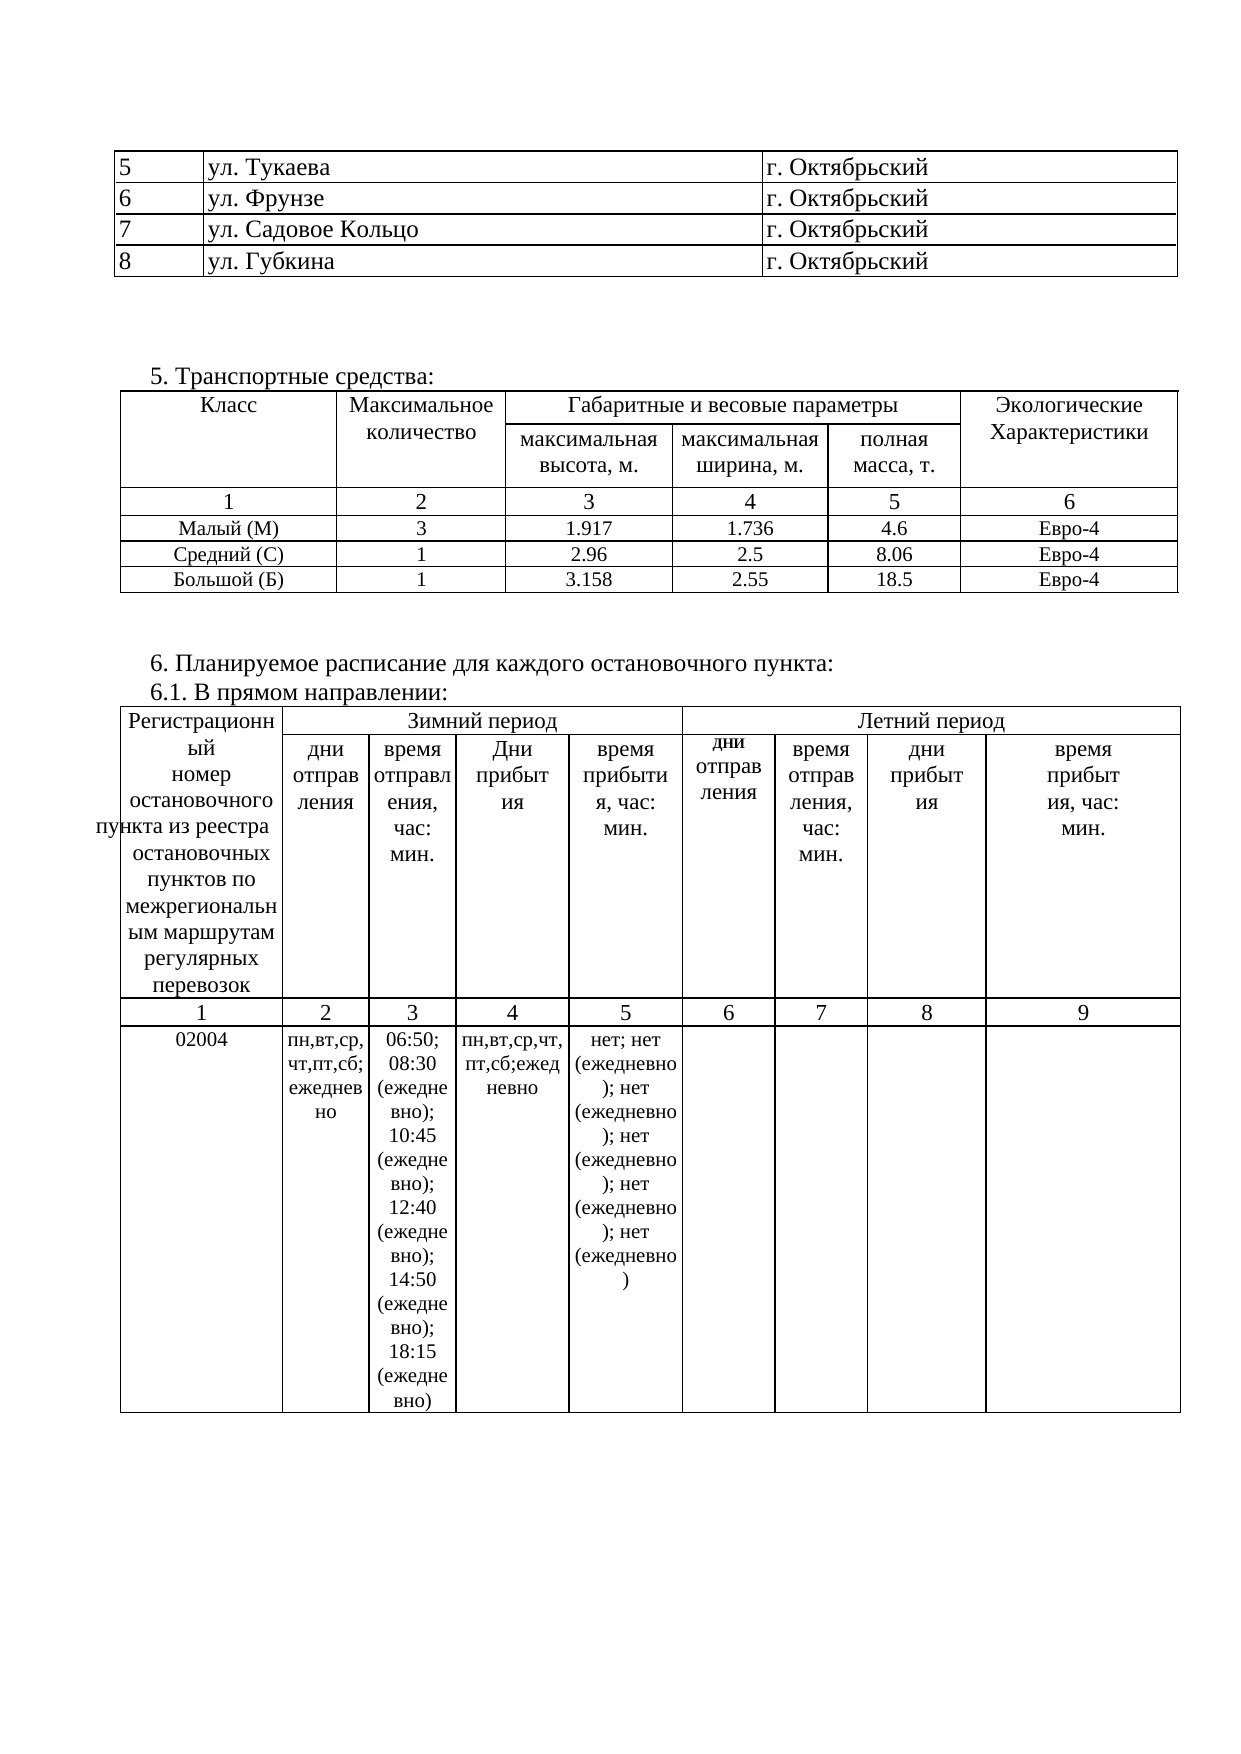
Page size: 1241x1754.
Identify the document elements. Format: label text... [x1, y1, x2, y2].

table_cell 7 [776, 999, 867, 1025]
table_header Габаритные и весовые параметры [506, 392, 960, 423]
table_cell 3.158 [506, 567, 672, 591]
table_cell 6 [683, 999, 774, 1025]
table_cell Большой (Б) [121, 567, 336, 591]
table_cell 4 [673, 488, 827, 514]
text 6.1. В прямом направлении: [150, 677, 1090, 706]
table_cell Евро-4 [961, 542, 1177, 566]
text 5. Транспортные средства: [150, 361, 1090, 390]
table_cell г. Октябрьский [763, 181, 1177, 213]
table_cell 5 [570, 999, 682, 1025]
table_cell 1 [337, 567, 505, 591]
table_cell время отправл ения, час: мин. [370, 735, 455, 997]
table_cell [683, 1027, 774, 1412]
table_cell 2 [283, 999, 368, 1025]
table_cell 5 [829, 488, 960, 514]
table_cell Дни прибыт ия [457, 735, 568, 997]
table_cell 2.96 [506, 542, 672, 566]
table_cell г. Октябрьский [763, 244, 1177, 276]
table_cell 1 [121, 488, 336, 514]
table_cell Евро-4 [961, 567, 1177, 591]
table_cell пн,вт,ср,чт,пт,сб;ежедневно [283, 1027, 368, 1412]
table_cell Средний (С) [121, 542, 336, 566]
table_cell ул. Тукаева [204, 152, 762, 181]
table_cell время отправ ления, час: мин. [776, 735, 867, 997]
table_cell [868, 1027, 985, 1412]
table_cell 3 [370, 999, 455, 1025]
table_header Зимний период [283, 707, 682, 733]
table_cell 1 [337, 542, 505, 566]
table_cell дни прибыт ия [868, 735, 985, 997]
table_cell 1.736 [673, 516, 827, 540]
table_header Максимальное количество [337, 392, 505, 487]
table_cell 18.5 [829, 567, 960, 591]
table_cell 9 [987, 999, 1180, 1025]
table_cell нет; нет (ежедневно); нет (ежедневно); нет (ежедневно); нет (ежедневно); нет (ежедневно) [570, 1027, 682, 1412]
table_cell 8 [868, 999, 985, 1025]
table_cell 2.55 [673, 567, 827, 591]
table_cell дни отправ ления [283, 735, 368, 997]
table_cell 8.06 [829, 542, 960, 566]
table_cell ул. Фрунзе [204, 183, 762, 213]
table_cell Малый (М) [121, 516, 336, 540]
table_cell ул. Губкина [204, 246, 762, 276]
table_cell пн,вт,ср,чт,пт,сб;ежедневно [457, 1027, 568, 1412]
table_cell время прибыти я, час: мин. [570, 735, 682, 997]
table_cell г. Октябрьский [763, 213, 1177, 244]
table_cell 4 [457, 999, 568, 1025]
text 6. Планируемое расписание для каждого остановочного пункта: [150, 648, 1090, 677]
table_cell полная масса, т. [829, 425, 960, 487]
table_cell ДНИ отправ ления [683, 735, 774, 997]
table_cell 2 [337, 488, 505, 514]
table_header Экологические Характеристики [961, 392, 1177, 487]
table_header Летний период [683, 707, 1180, 733]
table_cell время прибыт ия, час: мин. [987, 735, 1180, 997]
table_cell максимальная высота, м. [506, 425, 672, 487]
table_cell 06:50; 08:30 (ежедневно); 10:45 (ежедневно); 12:40 (ежедневно); 14:50 (ежедневно); 18:15 (ежедневно) [370, 1027, 455, 1412]
table_cell 4.6 [829, 516, 960, 540]
table_cell ул. Садовое Кольцо [204, 215, 762, 244]
table_cell 02004 [121, 1027, 282, 1412]
table_cell [987, 1027, 1180, 1412]
table_header Регистрационный номер остановочного пункта из реестра остановочных пунктов по межрегиональным маршрутам регулярных перевозок [121, 707, 282, 997]
table_cell 6 [961, 488, 1177, 514]
table_cell 1.917 [506, 516, 672, 540]
table_cell 3 [337, 516, 505, 540]
table_cell максимальная ширина, м. [673, 425, 827, 487]
table_cell 2.5 [673, 542, 827, 566]
table_cell г. Октябрьский [763, 152, 1177, 181]
table_cell 1 [121, 999, 282, 1025]
table_cell 6 [115, 183, 203, 213]
table_cell 5 [115, 152, 203, 181]
table_cell 8 [115, 245, 203, 276]
table_cell 7 [115, 214, 203, 244]
table_header Класс [121, 392, 336, 487]
table_cell [776, 1027, 867, 1412]
table_cell 3 [506, 488, 672, 514]
table_cell Евро-4 [961, 516, 1177, 540]
